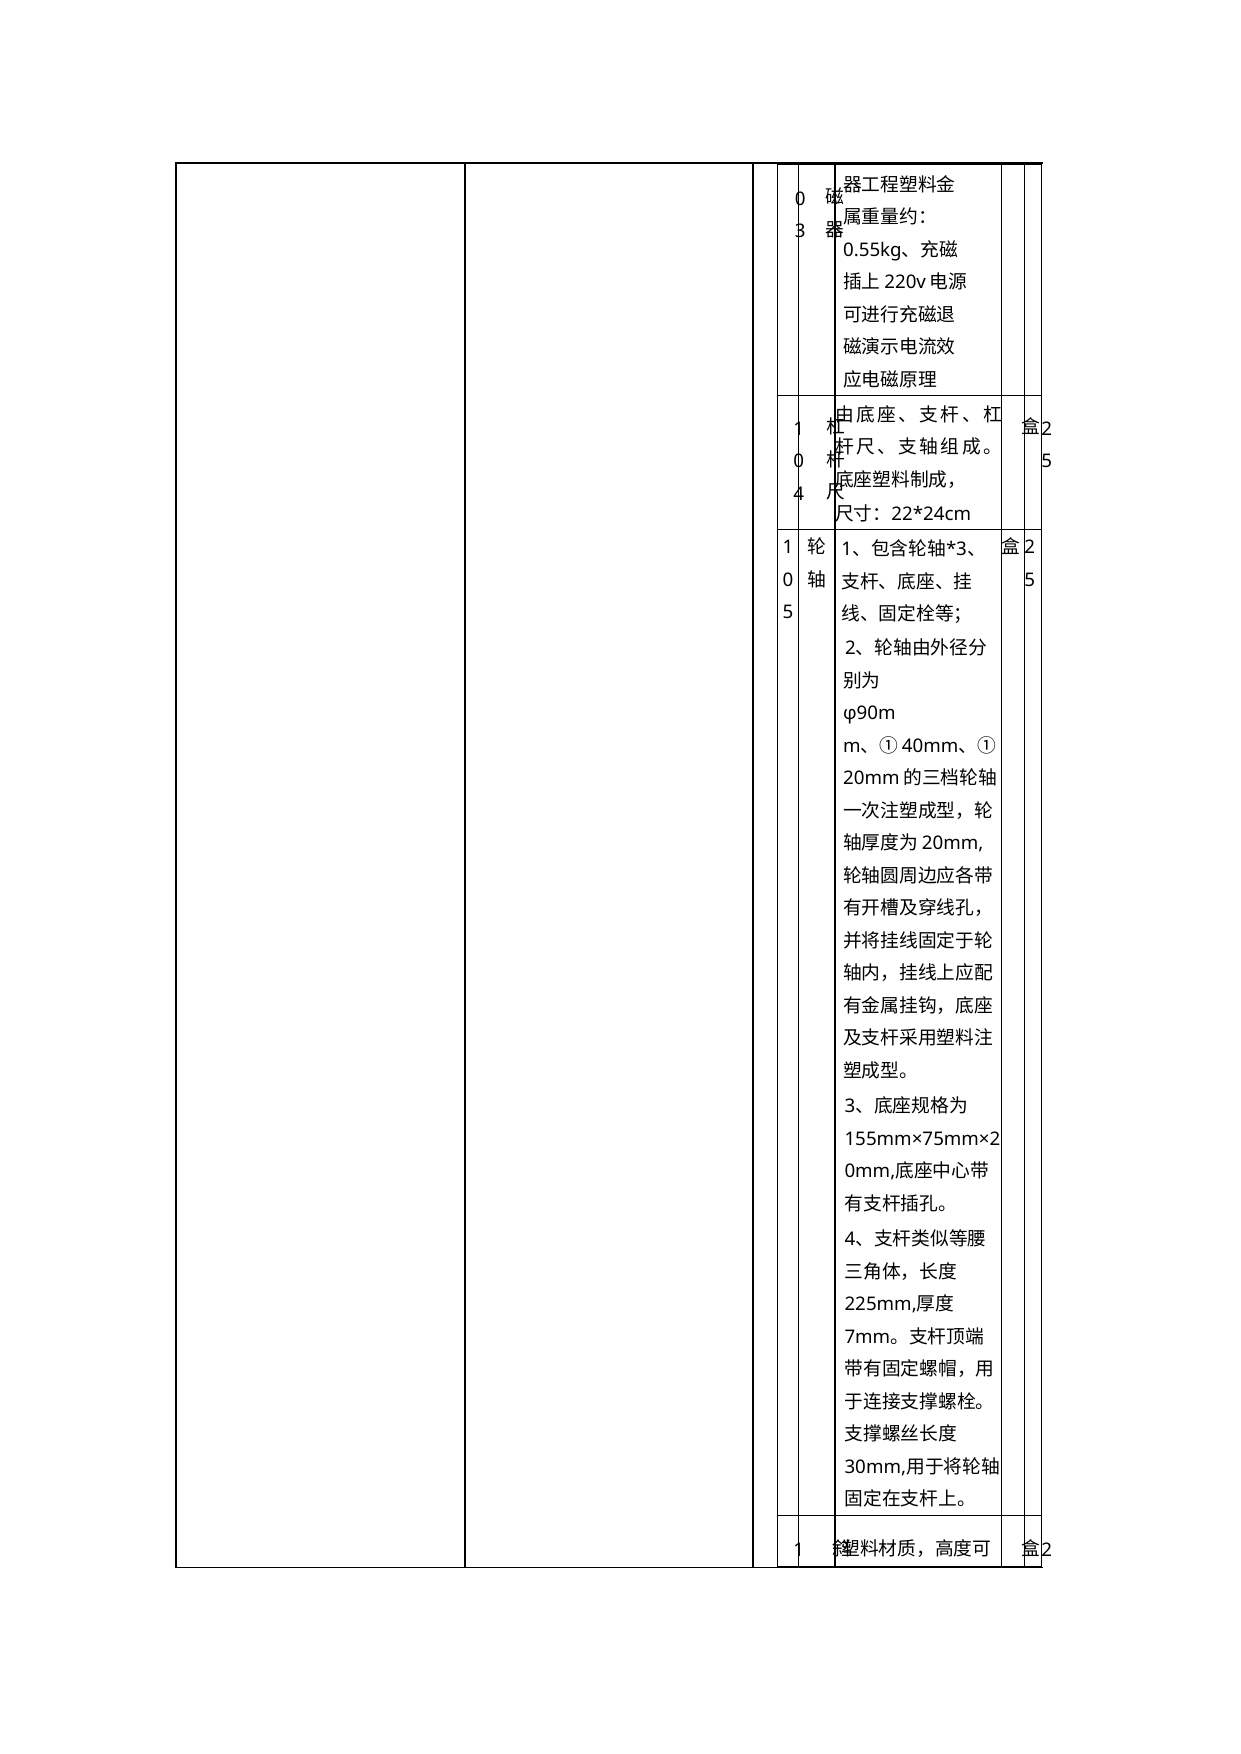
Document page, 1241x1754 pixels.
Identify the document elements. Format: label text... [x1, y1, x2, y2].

table_cell 1 [177, 164, 464, 1567]
table_cell 注：★项参数为实质性要求不满足为无效投标。 [799, 530, 834, 1515]
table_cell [1002, 1516, 1024, 1566]
table_cell 注：★项参数为实质性要求不满足为无效投标。 [799, 396, 834, 529]
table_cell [799, 165, 834, 395]
table_cell 注：★项参数为实质性要求不满足为无效投标。 [1002, 396, 1024, 529]
table_cell 注：★项参数为实质性要求不满足为无效投标。 [778, 530, 798, 1515]
table_cell 注：★项参数为实质性要求不满足为无效投标。 [836, 530, 1001, 1515]
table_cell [836, 165, 1001, 395]
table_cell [754, 164, 777, 1567]
table_cell 注：★项参数为实质性要求不满足为无效投标。 [778, 396, 798, 529]
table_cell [1025, 165, 1041, 395]
table_cell 注：★项参数为实质性要求不满足为无效投标。 [1025, 530, 1041, 1515]
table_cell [778, 165, 798, 395]
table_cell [1025, 1516, 1041, 1566]
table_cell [799, 1516, 834, 1566]
table_cell 注：★项参数为实质性要求不满足为无效投标。 [836, 396, 1001, 529]
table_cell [836, 1516, 1001, 1566]
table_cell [778, 1516, 798, 1566]
table_cell 注：★项参数为实质性要求不满足为无效投标。 [1002, 530, 1024, 1515]
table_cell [1002, 165, 1024, 395]
table_cell [466, 164, 752, 1567]
